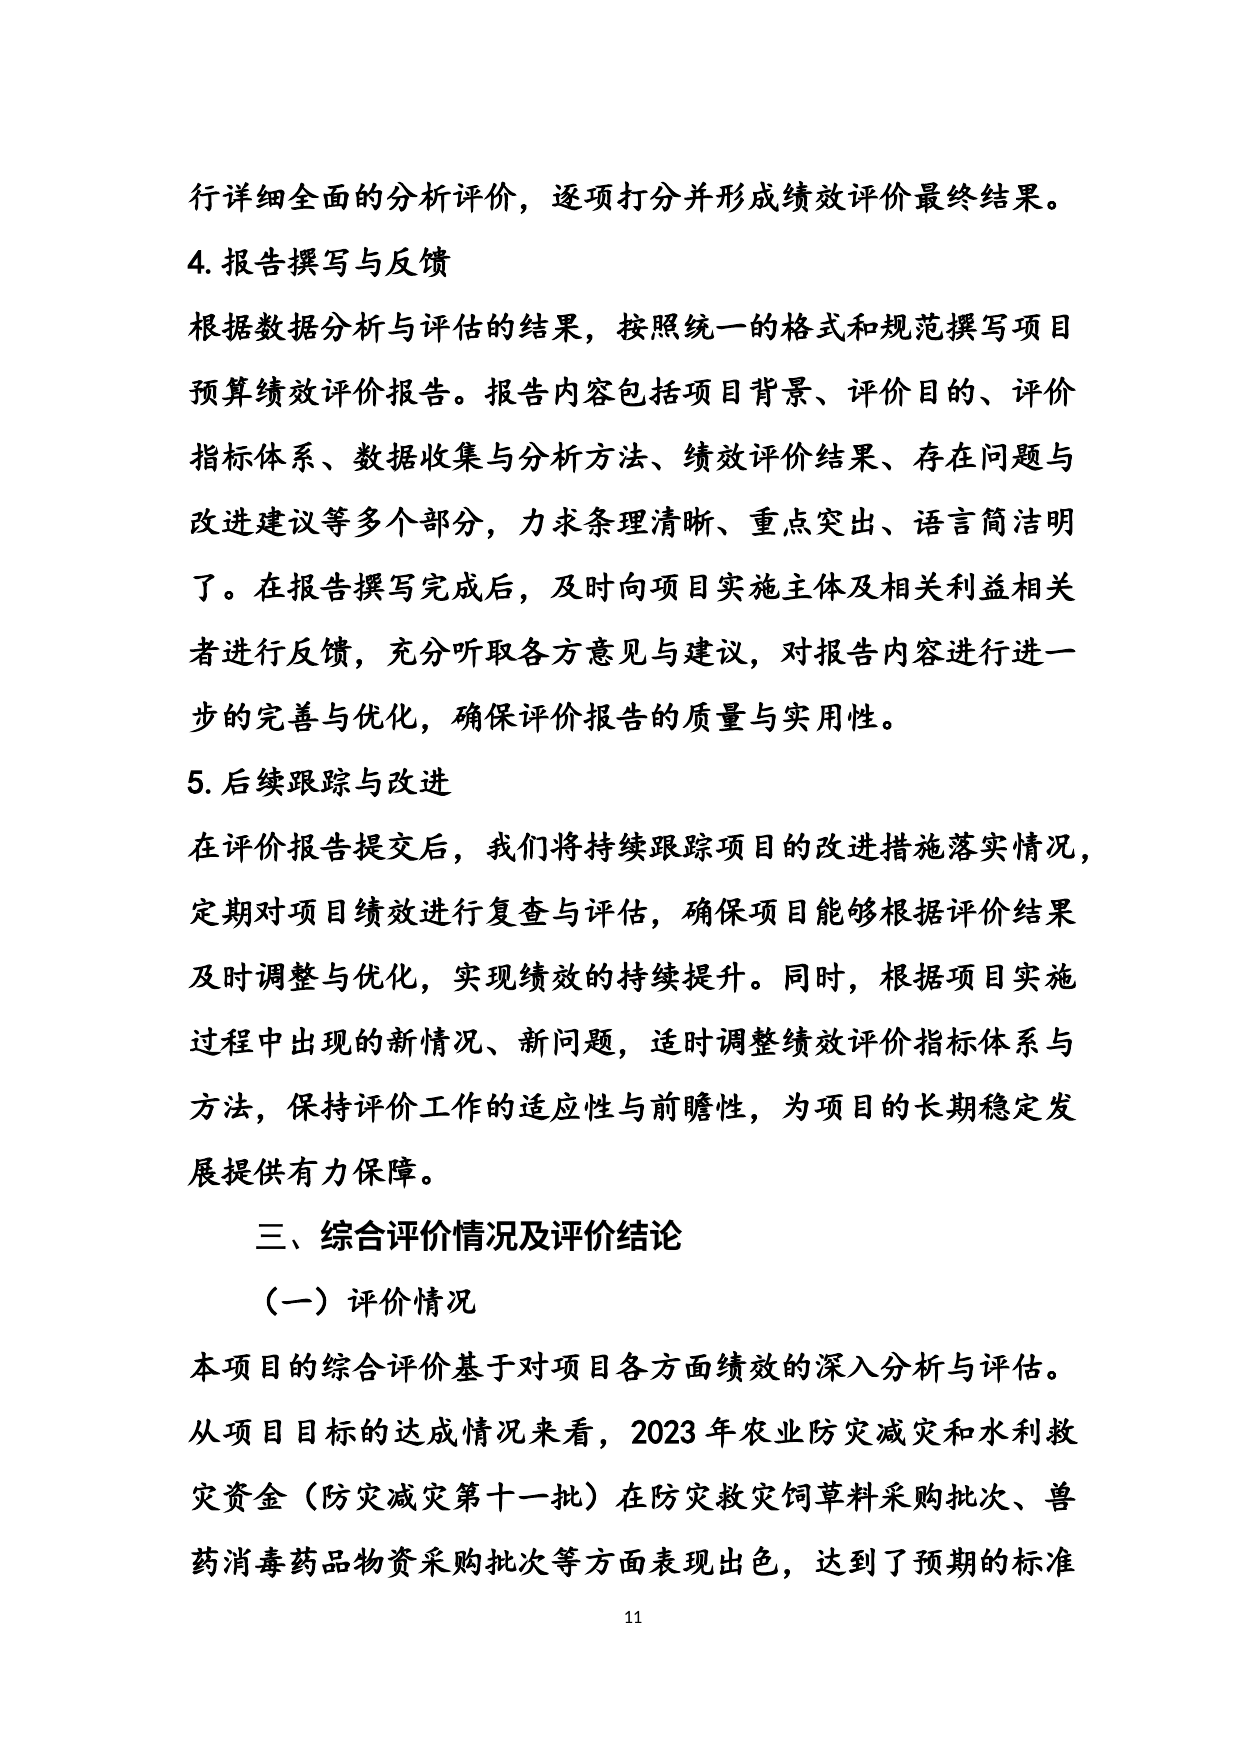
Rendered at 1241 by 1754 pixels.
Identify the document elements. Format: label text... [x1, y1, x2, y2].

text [187, 162, 1078, 1202]
text 三、综合评价情况及评价结论 [187, 1202, 1078, 1267]
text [187, 1267, 1078, 1592]
